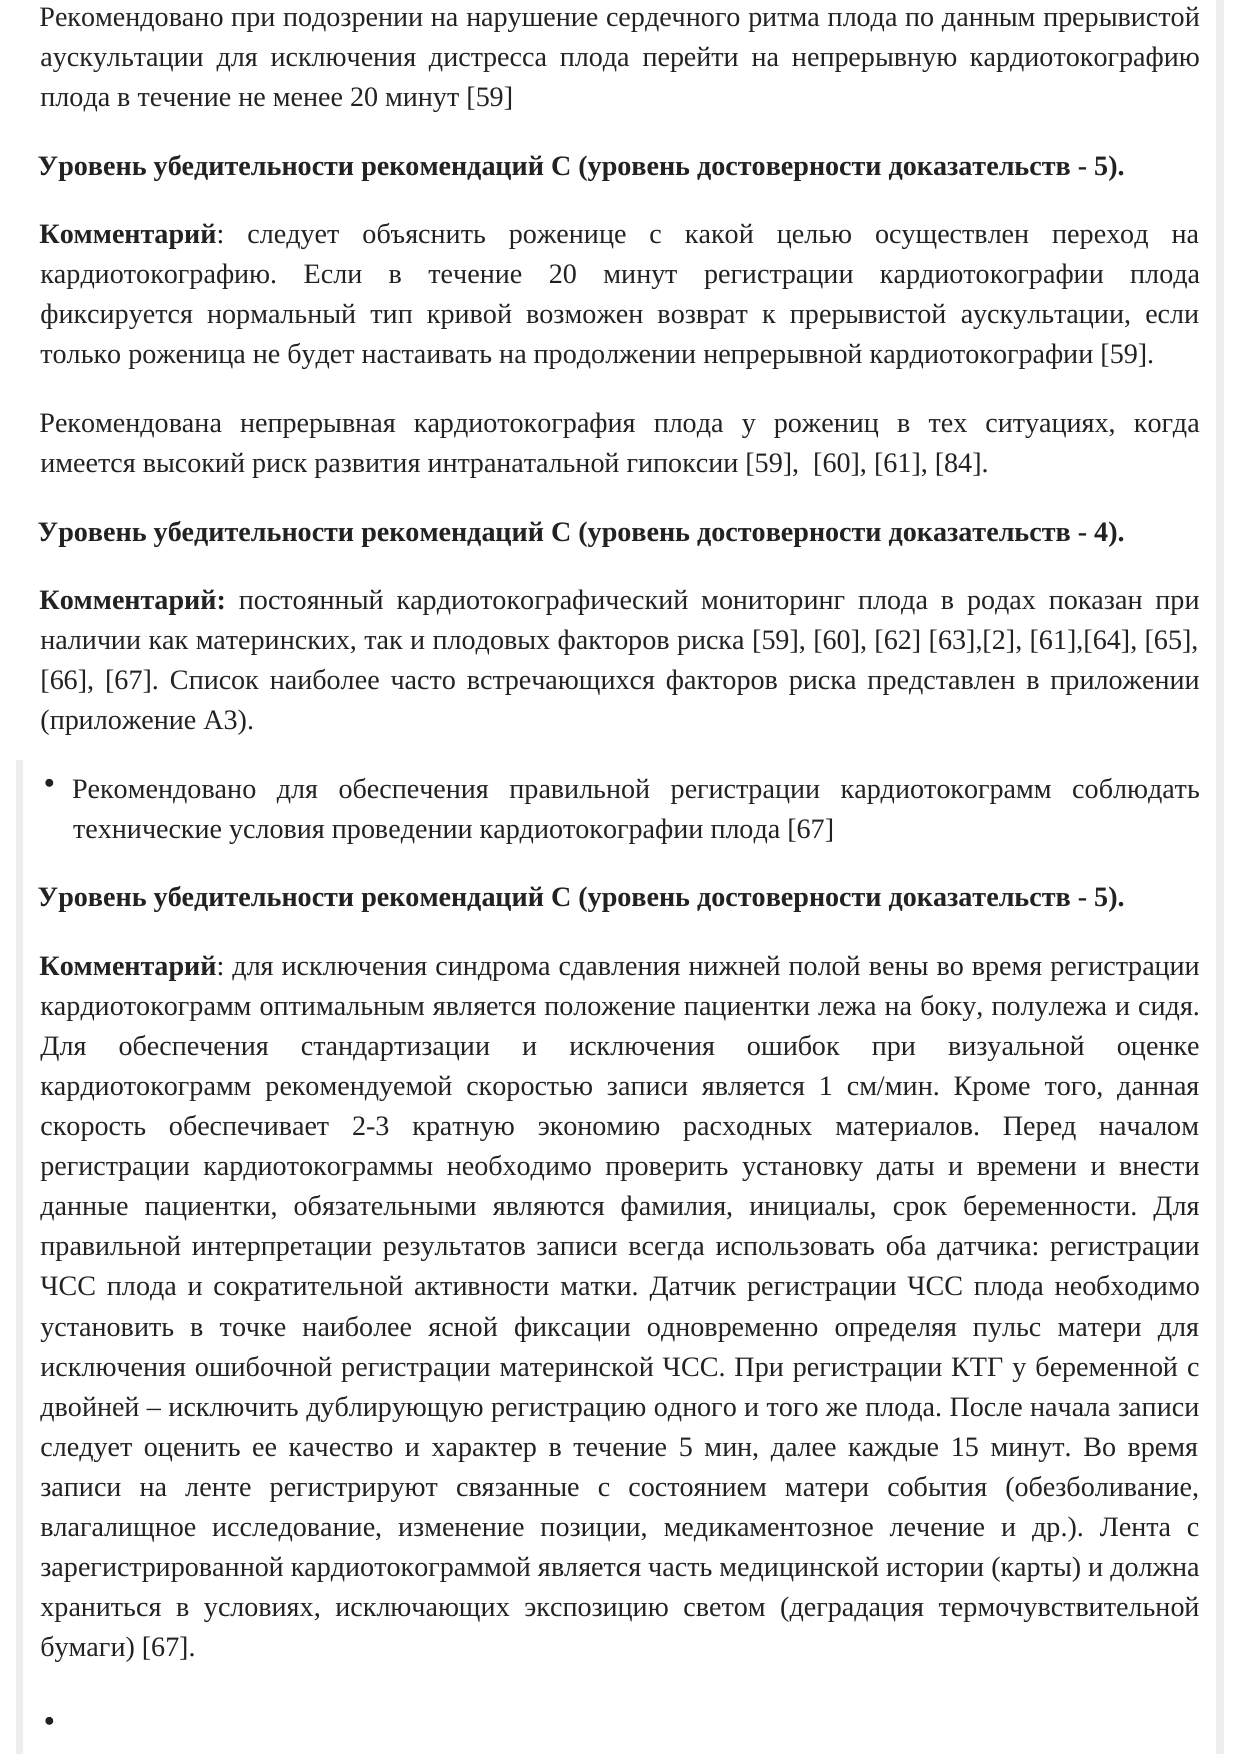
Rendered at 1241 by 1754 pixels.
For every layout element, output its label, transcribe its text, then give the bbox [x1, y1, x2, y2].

text Комментарий: следует объяснить роженице с какой целью осуществлен переход на кардиотокографию. Если в течение 20 минут регистрации кардиотокографии плода фиксируется нормальный тип кривой возможен возврат к прерывистой аускультации, если только роженица не будет настаивать на продолжении непрерывной кардиотокографии [59]. [39, 217, 1201, 370]
text Уровень убедительности рекомендаций С (уровень достоверности доказательств - 5). [37, 881, 1201, 913]
text Уровень убедительности рекомендаций С (уровень достоверности доказательств - 4). [37, 515, 1201, 547]
text Рекомендована непрерывная кардиотокография плода у рожениц в тех ситуациях, когда имеется высокий риск развития интранатальной гипоксии [59], [60], [61], [84]. [39, 406, 1201, 478]
text Комментарий: для исключения синдрома сдавления нижней полой вены во время регистрации кардиотокограмм оптимальным является положение пациентки лежа на боку, полулежа и сидя. Для обеспечения стандартизации и исключения ошибок при визуальной оценке кардиотокограмм рекомендуемой скоростью записи является 1 см/мин. Кроме того, данная скорость обеспечивает 2-3 кратную экономию расходных материалов. Перед началом регистрации кардиотокограммы необходимо проверить установку даты и времени и внести данные пациентки, обязательными являются фамилия, инициалы, срок беременности. Для правильной интерпретации результатов записи всегда использовать оба датчика: регистрации ЧСС плода и сократительной активности матки. Датчик регистрации ЧСС плода необходимо установить в точке наиболее ясной фиксации одновременно определяя пульс матери для исключения ошибочной регистрации материнской ЧСС. При регистрации КТГ у беременной с двойней – исключить дублирующую регистрацию одного и того же плода. После начала записи следует оценить ее качество и характер в течение 5 мин, далее каждые 15 минут. Во время записи на ленте регистрируют связанные с состоянием матери события (обезболивание, влагалищное исследование, изменение позиции, медикаментозное лечение и др.). Лента с зарегистрированной кардиотокограммой является часть медицинской истории (карты) и должна храниться в условиях, исключающих экспозицию светом (деградация термочувствительной бумаги) [67]. [39, 949, 1201, 1663]
text Комментарий: постоянный кардиотокографический мониторинг плода в родах показан при наличии как материнских, так и плодовых факторов риска [59], [60], [62] [63],[2], [61],[64], [65], [66], [67]. Список наиболее часто встречающихся факторов риска представлен в приложении (приложение А3). [39, 583, 1201, 736]
text Рекомендовано для обеспечения правильной регистрации кардиотокограмм соблюдать технические условия проведении кардиотокографии плода [67] [72, 772, 1201, 844]
text Уровень убедительности рекомендаций С (уровень достоверности доказательств - 5). [37, 149, 1201, 181]
text Рекомендовано при подозрении на нарушение сердечного ритма плода по данным прерывистой аускультации для исключения дистресса плода перейти на непрерывную кардиотокографию плода в течение не менее 20 минут [59] [39, 0, 1201, 113]
